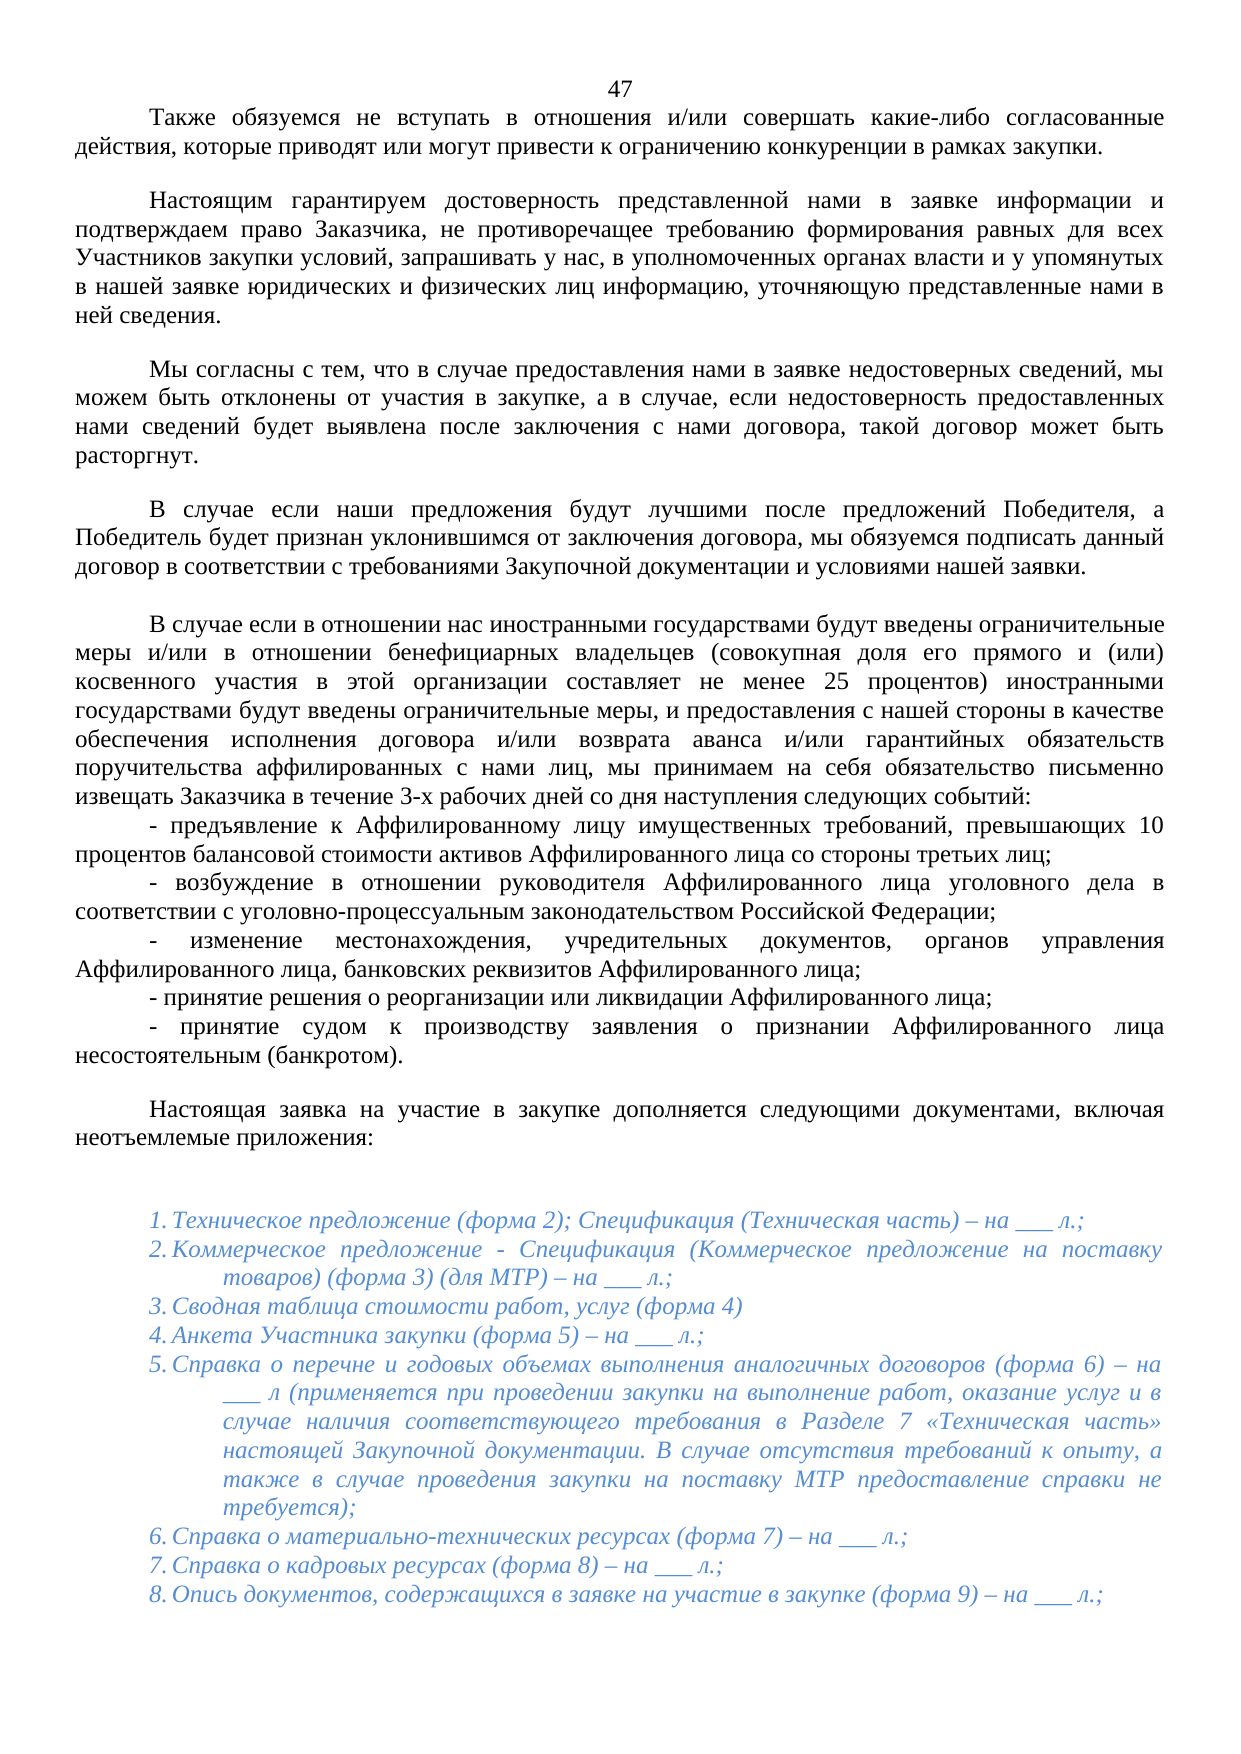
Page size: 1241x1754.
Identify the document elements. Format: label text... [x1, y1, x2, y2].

text - принятие решения о реорганизации или ликвидации Аффилированного лица; [75, 982, 1165, 1011]
list Опись документов, содержащихся в заявке на участие в закупке (форма 9) – на ___ л.; [149, 1579, 1165, 1607]
text Мы согласны с тем, что в случае предоставления нами в заявке недостоверных сведений, мы можем быть отклонены от участия в закупке, а в случае, если недостоверность предоставленных нами сведений будет выявлена после заключения с нами договора, такой договор может быть расторгнут. [75, 354, 1165, 469]
list Справка о кадровых ресурсах (форма 8) – на ___ л.; [149, 1550, 1165, 1579]
list Сводная таблица стоимости работ, услуг (форма 4) [149, 1291, 1165, 1320]
text Также обязуемся не вступать в отношения и/или совершать какие-либо согласованные действия, которые приводят или могут привести к ограничению конкуренции в рамках закупки. [75, 102, 1165, 160]
list Анкета Участника закупки (форма 5) – на ___ л.; [149, 1320, 1165, 1349]
text - принятие судом к производству заявления о признании Аффилированного лица несостоятельным (банкротом). [75, 1011, 1165, 1069]
text В случае если наши предложения будут лучшими после предложений Победителя, а Победитель будет признан уклонившимся от заключения договора, мы обязуемся подписать данный договор в соответствии с требованиями Закупочной документации и условиями нашей заявки. [75, 494, 1165, 580]
list Справка о материально-технических ресурсах (форма 7) – на ___ л.; [149, 1521, 1165, 1550]
text - возбуждение в отношении руководителя Аффилированного лица уголовного дела в соответствии с уголовно-процессуальным законодательством Российской Федерации; [75, 867, 1165, 925]
list Коммерческое предложение - Спецификация (Коммерческое предложение на поставку товаров) (форма 3) (для МТР) – на ___ л.; [149, 1234, 1165, 1291]
list Справка о перечне и годовых объемах выполнения аналогичных договоров (форма 6) – на ___ л (применяется при проведении закупки на выполнение работ, оказание услуг и в случае наличия соответствующего требования в Разделе 7 «Техническая часть» настоящей Закупочной документации. В случае отсутствия требований к опыту, а также в случае проведения закупки на поставку МТР предоставление справки не требуется); [149, 1349, 1165, 1521]
text Настоящим гарантируем достоверность представленной нами в заявке информации и подтверждаем право Заказчика, не противоречащее требованию формирования равных для всех Участников закупки условий, запрашивать у нас, в уполномоченных органах власти и у упомянутых в нашей заявке юридических и физических лиц информацию, уточняющую представленные нами в ней сведения. [75, 185, 1165, 329]
text - предъявление к Аффилированному лицу имущественных требований, превышающих 10 процентов балансовой стоимости активов Аффилированного лица со стороны третьих лиц; [75, 810, 1165, 867]
text В случае если в отношении нас иностранными государствами будут введены ограничительные меры и/или в отношении бенефициарных владельцев (совокупная доля его прямого и (или) косвенного участия в этой организации составляет не менее 25 процентов) иностранными государствами будут введены ограничительные меры, и предоставления с нашей стороны в качестве обеспечения исполнения договора и/или возврата аванса и/или гарантийных обязательств поручительства аффилированных с нами лиц, мы принимаем на себя обязательство письменно извещать Заказчика в течение 3-х рабочих дней со дня наступления следующих событий: [75, 609, 1165, 810]
text Настоящая заявка на участие в закупке дополняется следующими документами, включая неотъемлемые приложения: [75, 1094, 1165, 1151]
text - изменение местонахождения, учредительных документов, органов управления Аффилированного лица, банковских реквизитов Аффилированного лица; [75, 925, 1165, 982]
list Техническое предложение (форма 2); Спецификация (Техническая часть) – на ___ л.; [149, 1205, 1165, 1234]
